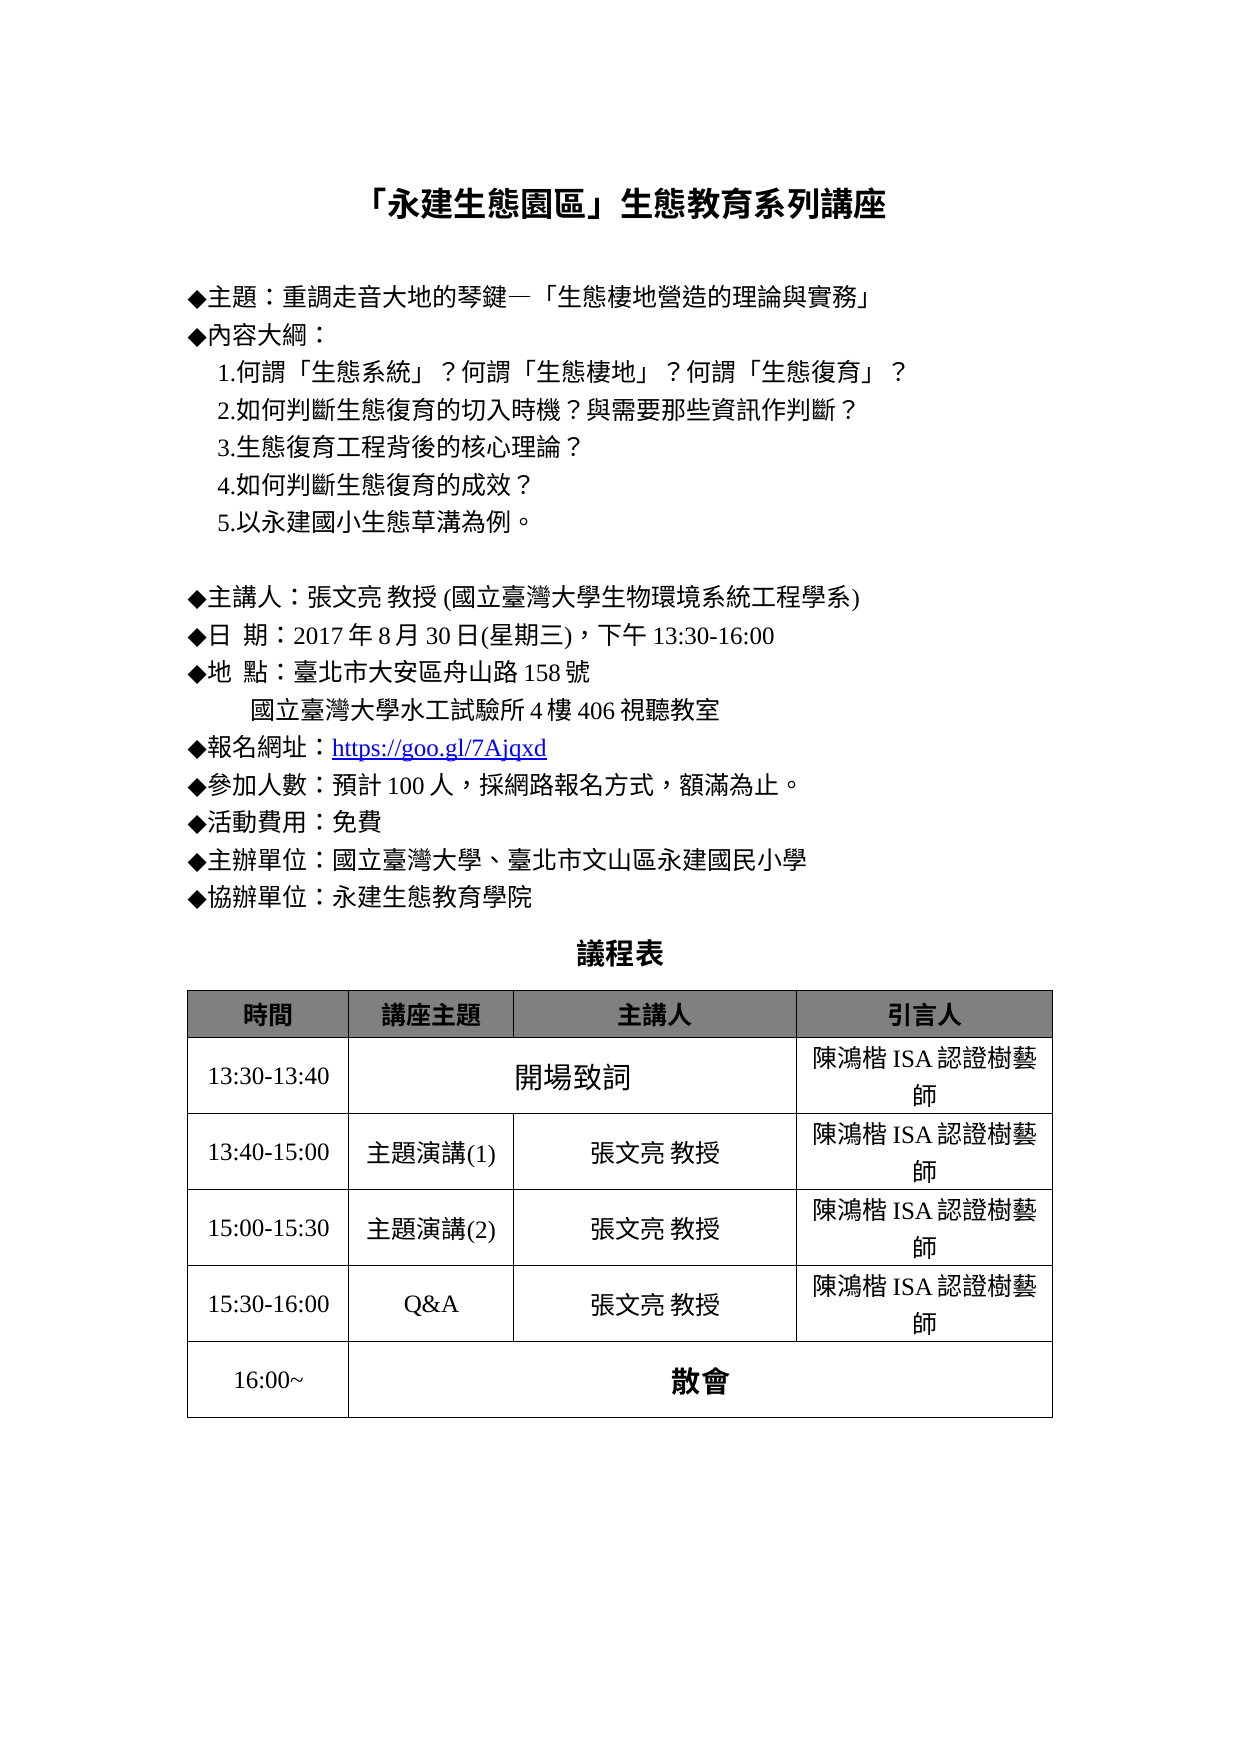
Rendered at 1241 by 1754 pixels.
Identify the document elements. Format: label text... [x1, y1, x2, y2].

table_cell 張文亮 教授 [514, 1190, 796, 1265]
table_header 講座主題 [349, 991, 513, 1037]
table_cell 陳鴻楷 ISA認證樹藝師 [797, 1114, 1052, 1189]
table_header 引言人 [797, 991, 1052, 1037]
text ◆主題：重調走音大地的琴鍵—「生態棲地營造的理論與實務」 [187, 277, 1053, 314]
text 3.生態復育工程背後的核心理論？ [217, 427, 1053, 464]
text ◆地 點：臺北市大安區舟山路158號 [187, 652, 1053, 689]
text ◆協辦單位：永建生態教育學院 [187, 877, 1053, 914]
table_cell 15:00-15:30 [188, 1190, 348, 1265]
table_cell 開場致詞 [349, 1038, 796, 1113]
text 議程表 [187, 914, 1053, 989]
table_cell 15:30-16:00 [188, 1266, 348, 1341]
table_header 主講人 [514, 991, 796, 1037]
table_cell 張文亮 教授 [514, 1266, 796, 1341]
text ◆活動費用：免費 [187, 802, 1053, 839]
text 5.以永建國小生態草溝為例。 [217, 502, 1053, 539]
table_header 時間 [188, 991, 348, 1037]
text ◆報名網址：https://goo.gl/7Ajqxd [187, 727, 1053, 764]
table_cell 散會 [349, 1342, 1052, 1417]
text 4.如何判斷生態復育的成效？ [217, 464, 1053, 502]
text ◆日 期：2017年8月30日(星期三)，下午13:30-16:00 [187, 614, 1053, 652]
text ◆主辦單位：國立臺灣大學、臺北市文山區永建國民小學 [187, 839, 1053, 877]
table_cell 陳鴻楷 ISA認證樹藝師 [797, 1038, 1052, 1113]
table_cell 陳鴻楷 ISA認證樹藝師 [797, 1190, 1052, 1265]
table_cell 主題演講(2) [349, 1190, 513, 1265]
text ◆內容大綱： [187, 314, 1053, 352]
text 2.如何判斷生態復育的切入時機？與需要那些資訊作判斷？ [217, 389, 1053, 427]
text ◆參加人數：預計100人，採網路報名方式，額滿為止。 [187, 764, 1053, 802]
table_cell 13:30-13:40 [188, 1038, 348, 1113]
table_cell Q&A [349, 1266, 513, 1341]
text 1.何謂「生態系統」？何謂「生態棲地」？何謂「生態復育」？ [217, 352, 1053, 389]
table_cell 13:40-15:00 [188, 1114, 348, 1189]
table_cell 主題演講(1) [349, 1114, 513, 1189]
table_cell 16:00~ [188, 1342, 348, 1417]
text 「永建生態園區」生態教育系列講座 [187, 164, 1053, 239]
table_cell 陳鴻楷 ISA認證樹藝師 [797, 1266, 1052, 1341]
text ◆主講人：張文亮 教授 (國立臺灣大學生物環境系統工程學系) [187, 577, 1053, 614]
text 國立臺灣大學水工試驗所4樓406視聽教室 [187, 689, 1053, 727]
table_cell 張文亮 教授 [514, 1114, 796, 1189]
